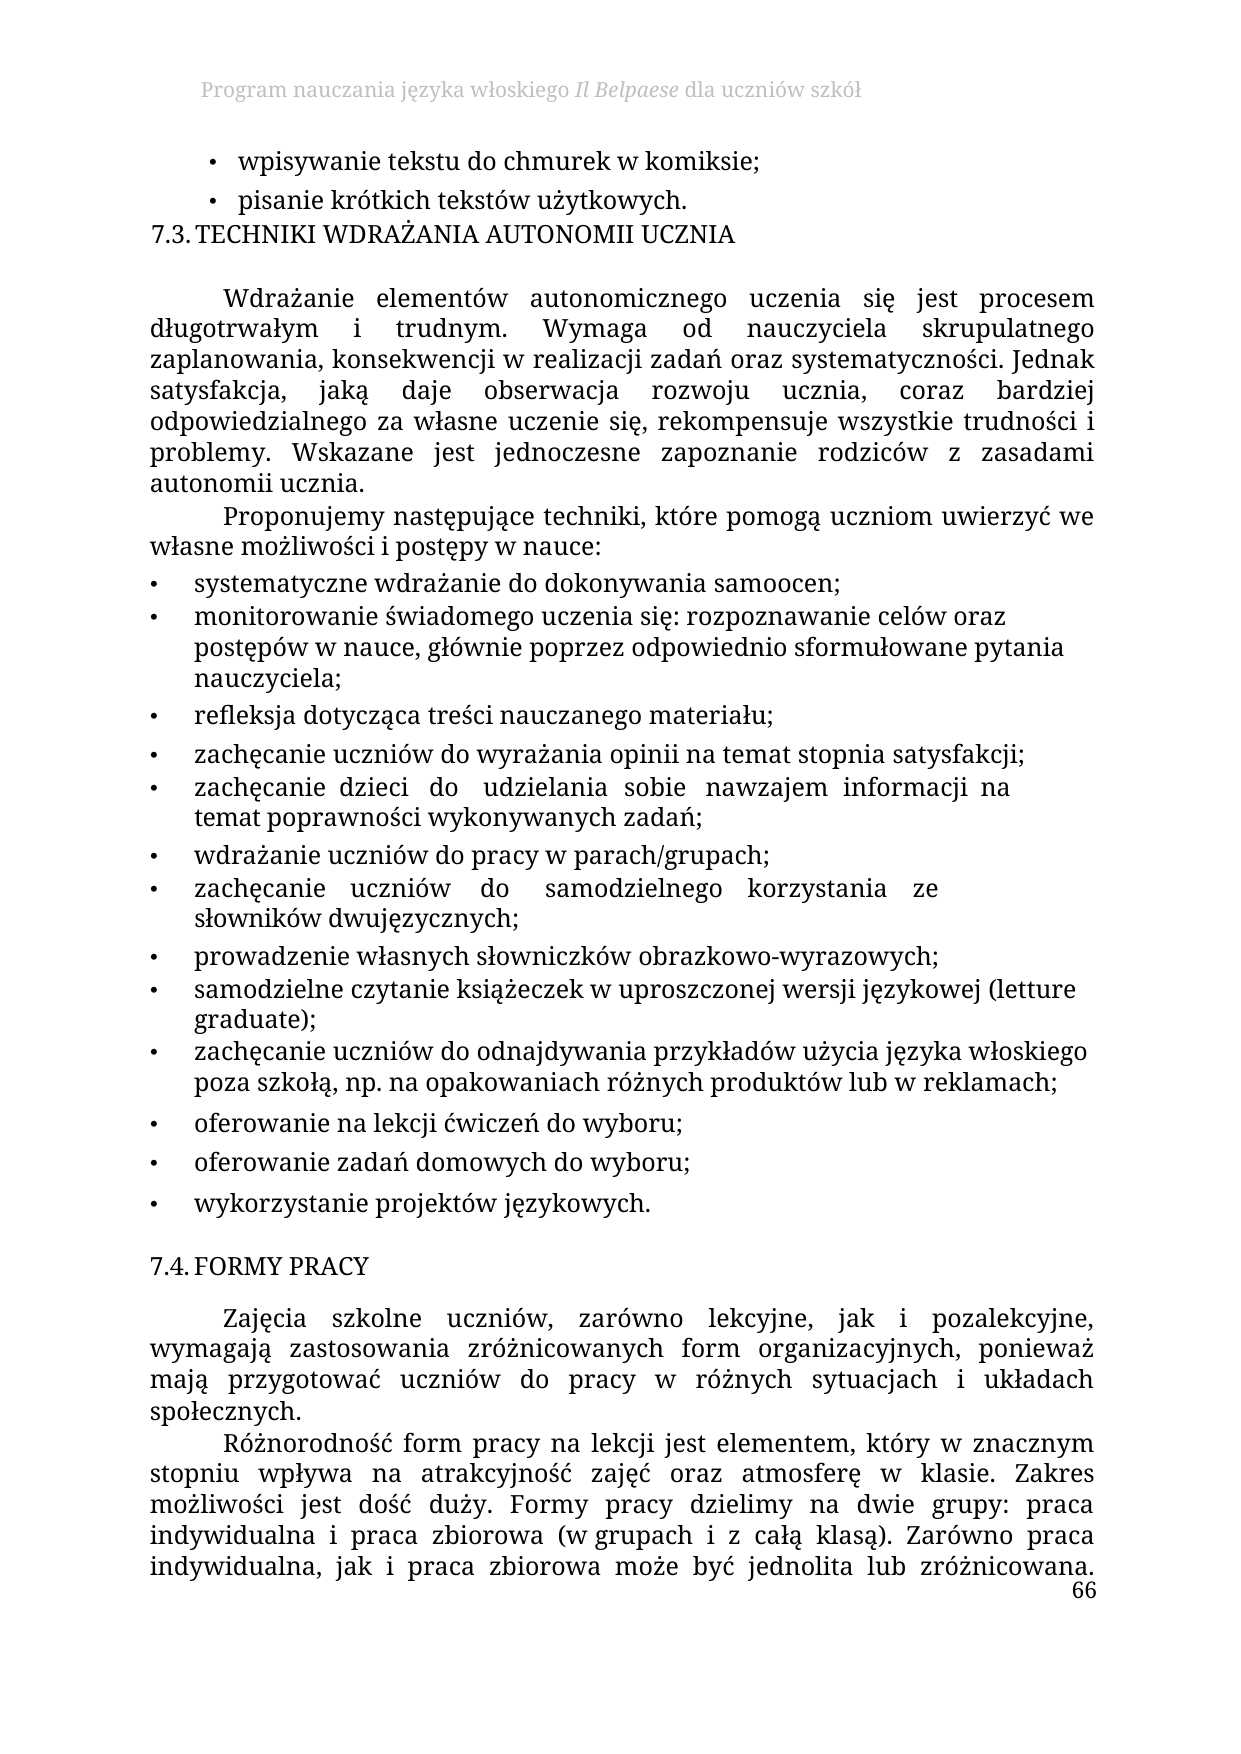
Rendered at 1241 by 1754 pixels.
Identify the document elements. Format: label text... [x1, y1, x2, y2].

list wpisywanie tekstu do chmurek w komiksie; [208, 139, 1180, 178]
text Proponujemy następujące techniki, które pomogą uczniom uwierzyć we własne możliwości i postępy w nauce: [149, 500, 1095, 562]
list oferowanie na lekcji ćwiczeń do wyboru; [149, 1101, 1180, 1141]
list wykorzystanie projektów językowych. [149, 1179, 1180, 1220]
list zachęcanie dzieci do udzielania sobie nawzajem informacji na temat poprawności wykonywanych zadań; [149, 772, 1095, 834]
list FORMY PRACY [149, 1249, 1180, 1283]
list zachęcanie uczniów do odnajdywania przykładów użycia języka włoskiego poza szkołą, np. na opakowaniach różnych produktów lub w reklamach; [149, 1036, 1095, 1098]
list zachęcanie uczniów do wyrażania opinii na temat stopnia satysfakcji; [149, 732, 1180, 771]
list zachęcanie uczniów do samodzielnego korzystania ze słowników dwujęzycznych; [149, 872, 1095, 935]
list systematyczne wdrażanie do dokonywania samoocen; [149, 562, 1180, 600]
list monitorowanie świadomego uczenia się: rozpoznawanie celów oraz postępów w nauce, głównie poprzez odpowiednio sformułowane pytania nauczyciela; [149, 601, 1095, 694]
list TECHNIKI WDRAŻANIA AUTONOMII UCZNIA [151, 217, 1180, 251]
list samodzielne czytanie książeczek w uproszczonej wersji językowej (letture graduate); [149, 973, 1095, 1036]
list pisanie krótkich tekstów użytkowych. [208, 178, 1180, 217]
list prowadzenie własnych słowniczków obrazkowo-wyrazowych; [149, 935, 1180, 973]
list refleksja dotycząca treści nauczanego materiału; [149, 694, 1180, 732]
list oferowanie zadań domowych do wyboru; [149, 1141, 1180, 1179]
text Wdrażanie elementów autonomicznego uczenia się jest procesem długotrwałym i trudnym. Wymaga od nauczyciela skrupulatnego zaplanowania, konsekwencji w realizacji zadań oraz systematyczności. Jednak satysfakcja, jaką daje obserwacja rozwoju ucznia, coraz bardziej odpowiedzialnego za własne uczenie się, rekompensuje wszystkie trudności i problemy. Wskazane jest jednoczesne zapoznanie rodziców z zasadami autonomii ucznia. [149, 282, 1095, 499]
text Zajęcia szkolne uczniów, zarówno lekcyjne, jak i pozalekcyjne, wymagają zastosowania zróżnicowanych form organizacyjnych, ponieważ mają przygotować uczniów do pracy w różnych sytuacjach i układach społecznych. [149, 1303, 1095, 1427]
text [149, 1427, 1095, 1582]
list wdrażanie uczniów do pracy w parach/grupach; [149, 834, 1180, 872]
